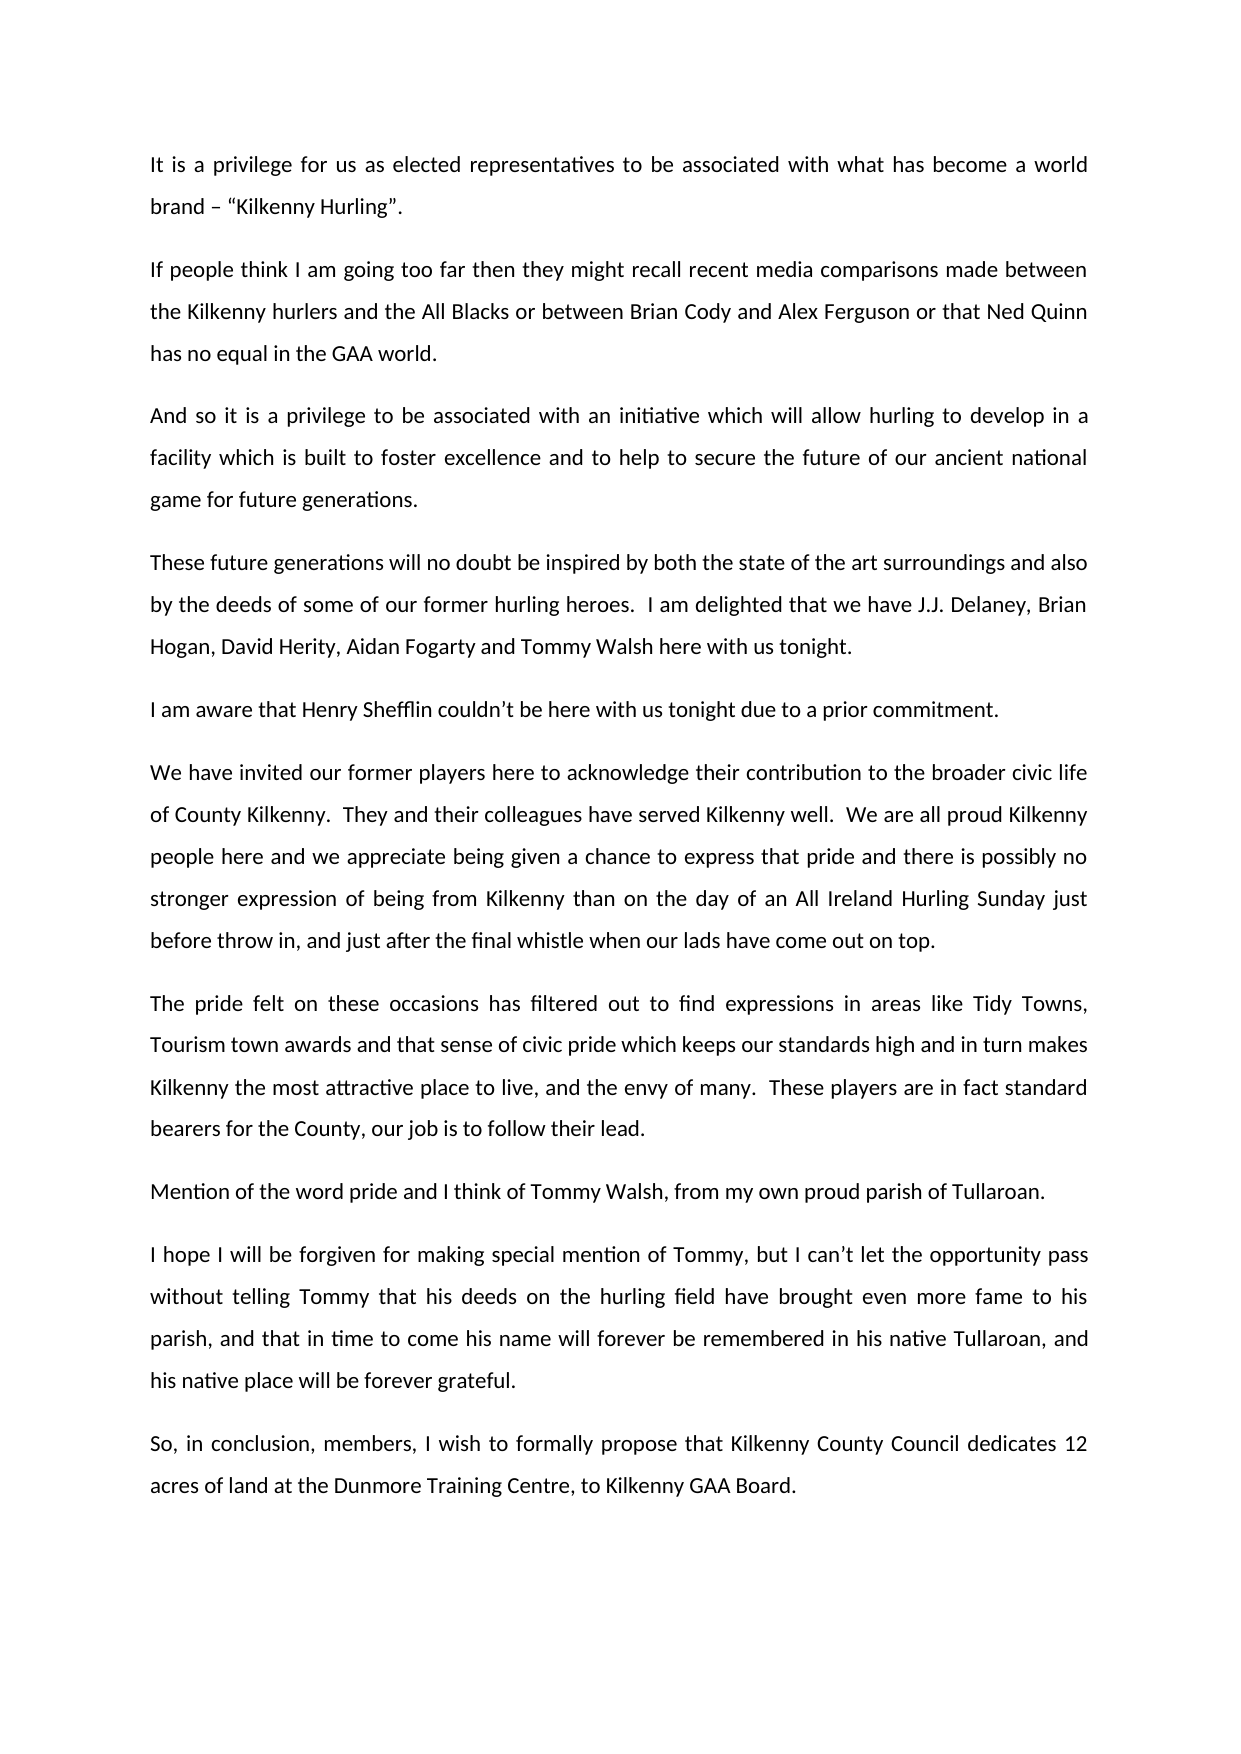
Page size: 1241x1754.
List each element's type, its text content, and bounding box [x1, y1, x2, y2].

text I hope I will be forgiven for making special mention of Tommy, but I can’t let the opportunity pass without telling Tommy that his deeds on the hurling field have brought even more fame to his parish, and that in time to come his name will forever be remembered in his native Tullaroan, and his native place will be forever grateful. [150, 1240, 1090, 1394]
text These future generations will no doubt be inspired by both the state of the art surroundings and also by the deeds of some of our former hurling heroes. I am delighted that we have J.J. Delaney, Brian Hogan, David Herity, Aidan Fogarty and Tommy Walsh here with us tonight. [150, 548, 1090, 660]
text I am aware that Henry Shefflin couldn’t be here with us tonight due to a prior commitment. [150, 695, 1090, 723]
text The pride felt on these occasions has filtered out to find expressions in areas like Tidy Towns, Tourism town awards and that sense of civic pride which keeps our standards high and in turn makes Kilkenny the most attractive place to live, and the envy of many. These players are in fact standard bearers for the County, our job is to follow their lead. [150, 989, 1090, 1143]
text It is a privilege for us as elected representatives to be associated with what has become a world brand – “Kilkenny Hurling”. [150, 150, 1090, 220]
text And so it is a privilege to be associated with an initiative which will allow hurling to develop in a facility which is built to foster excellence and to help to secure the future of our ancient national game for future generations. [150, 402, 1090, 513]
text Mention of the word pride and I think of Tommy Walsh, from my own proud parish of Tullaroan. [150, 1177, 1090, 1205]
text So, in conclusion, members, I wish to formally propose that Kilkenny County Council dedicates 12 acres of land at the Dunmore Training Centre, to Kilkenny GAA Board. [150, 1429, 1090, 1499]
text We have invited our former players here to acknowledge their contribution to the broader civic life of County Kilkenny. They and their colleagues have served Kilkenny well. We are all proud Kilkenny people here and we appreciate being given a chance to express that pride and there is possibly no stronger expression of being from Kilkenny than on the day of an All Ireland Hurling Sunday just before throw in, and just after the final whistle when our lads have come out on top. [150, 758, 1090, 954]
text If people think I am going too far then they might recall recent media comparisons made between the Kilkenny hurlers and the All Blacks or between Brian Cody and Alex Ferguson or that Ned Quinn has no equal in the GAA world. [150, 255, 1090, 367]
